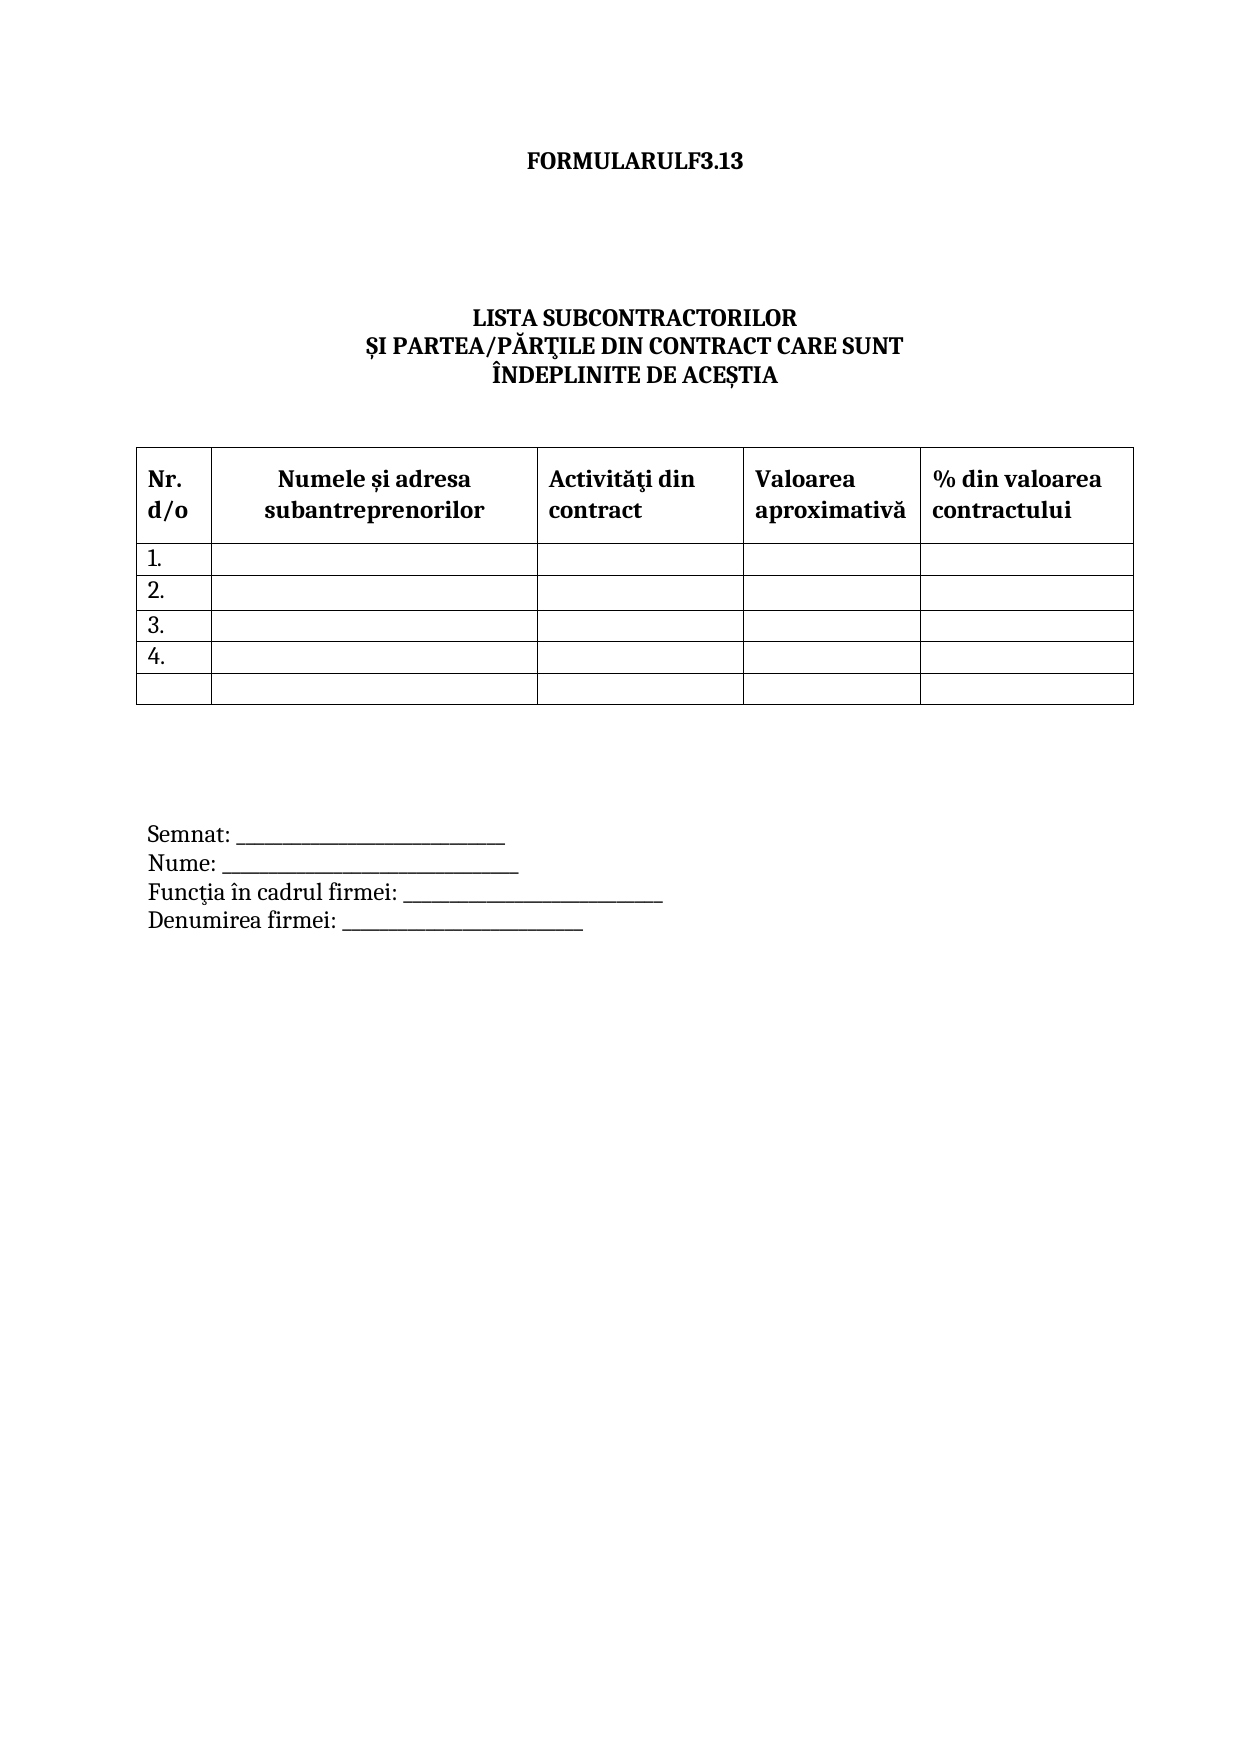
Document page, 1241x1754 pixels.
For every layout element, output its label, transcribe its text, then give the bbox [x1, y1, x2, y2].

text Denumirea firmei: __________________________ [148, 906, 1122, 935]
table_cell [921, 544, 1133, 574]
table_cell 3. [137, 611, 211, 641]
table_cell [744, 611, 920, 641]
text FORMULARULF3.13 [148, 147, 1122, 176]
table_cell [137, 674, 211, 704]
table_header Valoarea aproximativă [744, 448, 920, 543]
table_cell [538, 544, 743, 574]
text ÎNDEPLINITE DE ACEŞTIA [148, 361, 1122, 390]
table_header Activităţi din contract [538, 448, 743, 543]
text LISTA SUBCONTRACTORILOR [148, 303, 1122, 332]
table_cell 1. [137, 544, 211, 574]
table_cell [538, 576, 743, 610]
table_cell [921, 611, 1133, 641]
text Funcţia în cadrul firmei: ____________________________ [148, 878, 1122, 906]
text ŞI PARTEA/PĂRŢILE DIN CONTRACT CARE SUNT [148, 332, 1122, 361]
table_cell [744, 642, 920, 673]
table_cell [744, 674, 920, 704]
table_cell [921, 642, 1133, 673]
table_cell 4. [137, 642, 211, 673]
table_cell [538, 642, 743, 673]
table_cell [212, 544, 537, 574]
table_cell [212, 611, 537, 641]
table_cell [921, 576, 1133, 610]
table_cell [744, 576, 920, 610]
table_header % din valoarea contractului [921, 448, 1133, 543]
table_cell [744, 544, 920, 574]
table_header Numele şi adresa subantreprenorilor [212, 448, 537, 543]
table_cell [538, 674, 743, 704]
table_cell [921, 674, 1133, 704]
table_cell 2. [137, 576, 211, 610]
table_cell [538, 611, 743, 641]
text Nume: ________________________________ [148, 849, 1122, 878]
table_cell [212, 642, 537, 673]
table_cell [212, 576, 537, 610]
text Semnat: _____________________________ [148, 820, 1122, 849]
table_header Nr. d/o [137, 448, 211, 543]
table_cell [212, 674, 537, 704]
